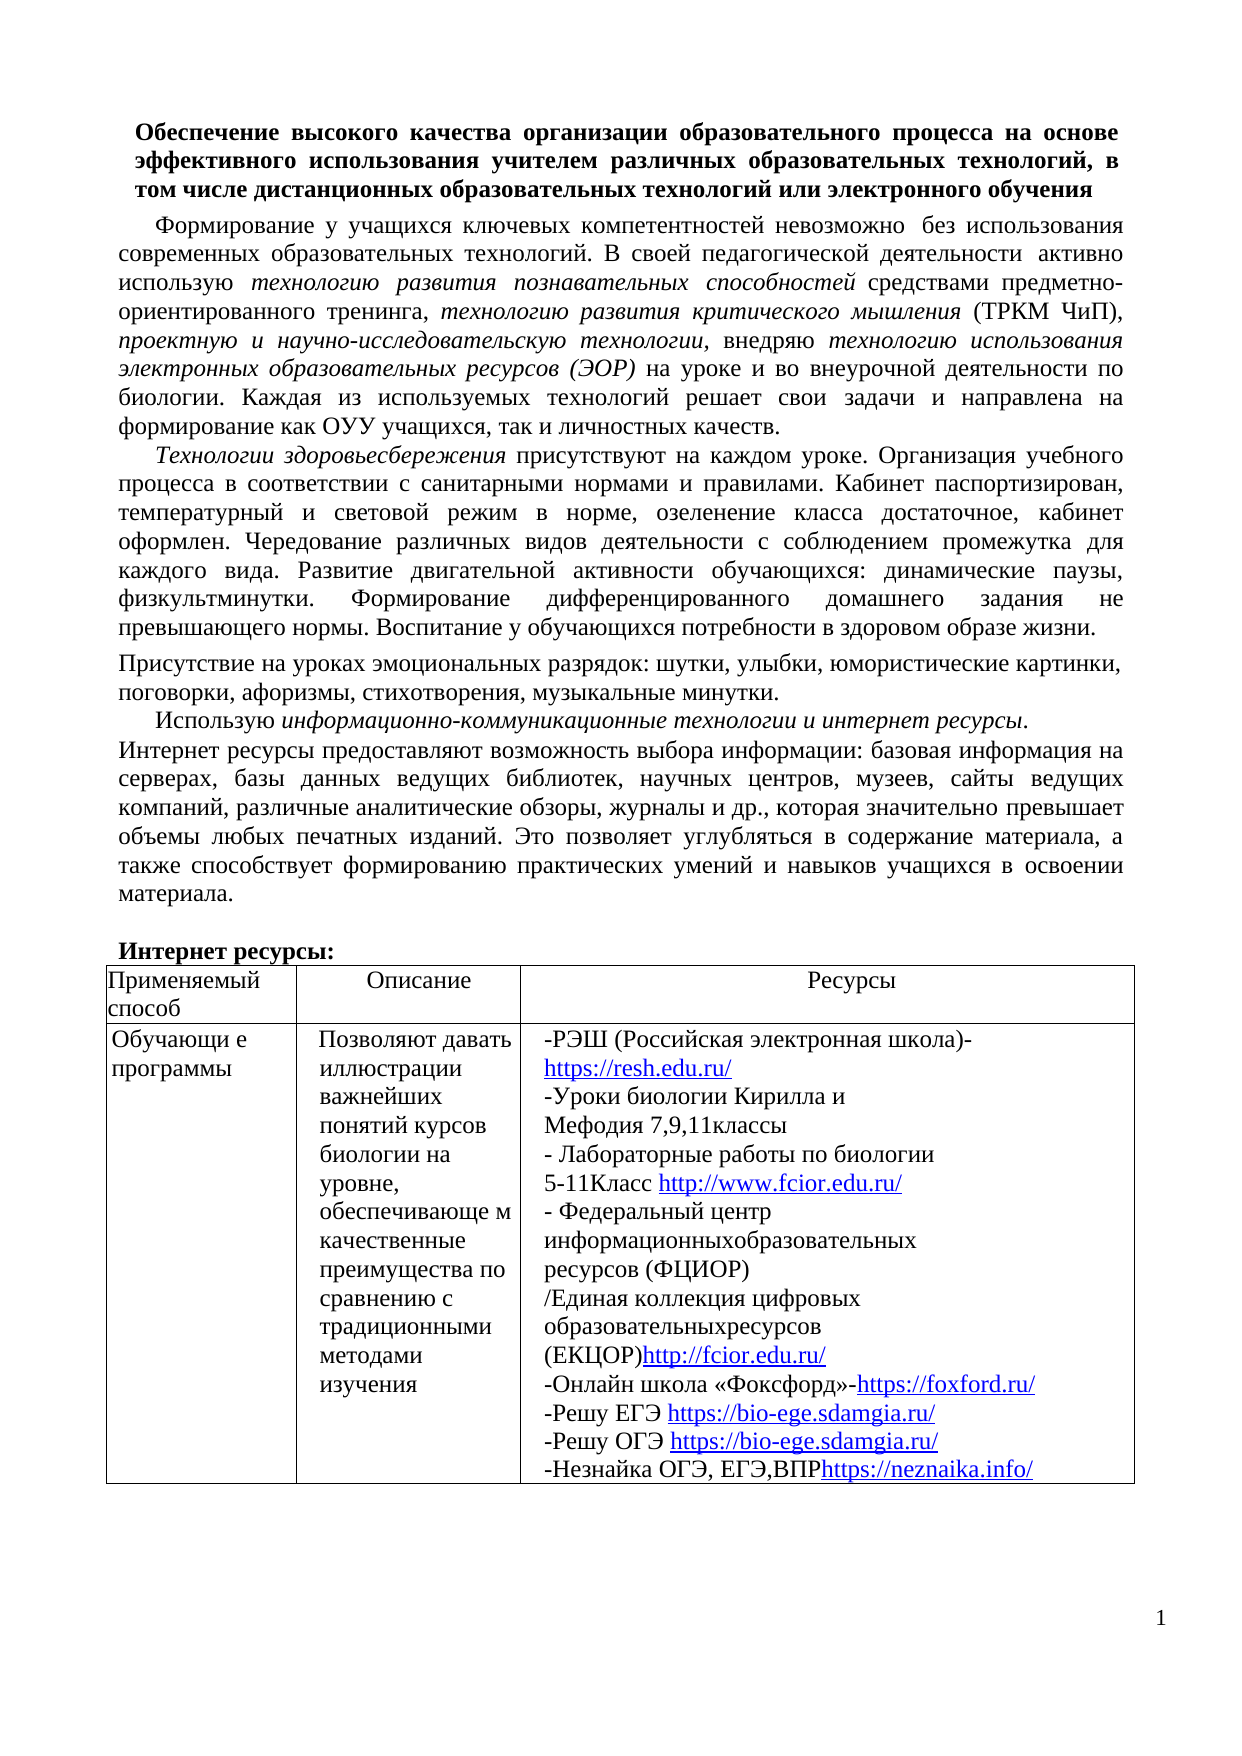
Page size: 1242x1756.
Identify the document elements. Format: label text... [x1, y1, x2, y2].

subtitle Интернет ресурсы: [118, 936, 1167, 965]
text Присутствие на уроках эмоциональных разрядок: шутки, улыбки, юмористические картинки, поговорки, афоризмы, стихотворения, музыкальные минутки. [118, 648, 1122, 706]
text Использую информационно-коммуникационные технологии и интернет ресурсы. [81, 706, 1167, 735]
subtitle Обеспечение высокого качества организации образовательного процесса на основе эффективного использования учителем различных образовательных технологий, в том числе дистанционных образовательных технологий или электронного обучения [134, 117, 1119, 203]
text Формирование у учащихся ключевых компетентностей невозможно без использования современных образовательных технологий. В своей педагогической деятельности активно использую технологию развития познавательных способностей средствами предметно- ориентированного тренинга, технологию развития критического мышления (ТРКМ ЧиП), проектную и научно-исследовательскую технологии, внедряю технологию использования электронных образовательных ресурсов (ЭОР) на уроке и во внеурочной деятельности по биологии. Каждая из используемых технологий решает свои задачи и направлена на формирование как ОУУ учащихся, так и личностных качеств. [118, 210, 1124, 440]
table_cell Обучающи е программы [107, 1024, 296, 1483]
table_header Ресурсы [521, 966, 1134, 1023]
table_cell Позволяют давать иллюстрации важнейших понятий курсов биологии на уровне, обеспечивающе м качественные преимущества по сравнению с традиционными методами изучения [297, 1024, 520, 1483]
text Технологии здоровьесбережения присутствуют на каждом уроке. Организация учебного процесса в соответствии с санитарными нормами и правилами. Кабинет паспортизирован, температурный и световой режим в норме, озеленение класса достаточное, кабинет оформлен. Чередование различных видов деятельности с соблюдением промежутка для каждого вида. Развитие двигательной активности обучающихся: динамические паузы, физкультминутки. Формирование дифференцированного домашнего задания не превышающего нормы. Воспитание у обучающихся потребности в здоровом образе жизни. [118, 440, 1123, 641]
text Интернет ресурсы предоставляют возможность выбора информации: базовая информация на серверах, базы данных ведущих библиотек, научных центров, музеев, сайты ведущих компаний, различные аналитические обзоры, журналы и др., которая значительно превышает объемы любых печатных изданий. Это позволяет углубляться в содержание материала, а также способствует формированию практических умений и навыков учащихся в освоении материала. [118, 735, 1124, 907]
table_header Применяемый способ [107, 966, 296, 1023]
table_cell -РЭШ (Российская электронная школа)- https://resh.edu.ru/ -Уроки биологии Кирилла и Мефодия 7,9,11классы Лабораторные работы по биологии 5-11Класс http://www.fcior.edu.ru/ Федеральный центр информационныхобразовательных ресурсов (ФЦИОР) /Единая коллекция цифровых образовательныхресурсов (ЕКЦОР)http://fcior.edu.ru/ -Онлайн школа «Фоксфорд»-https://foxford.ru/ -Решу ЕГЭ https://bio-ege.sdamgia.ru/ -Решу ОГЭ https://bio-ege.sdamgia.ru/ -Незнайка ОГЭ, ЕГЭ,ВПРhttps://neznaika.info/ [521, 1024, 1134, 1483]
table_header Описание [297, 966, 520, 1023]
